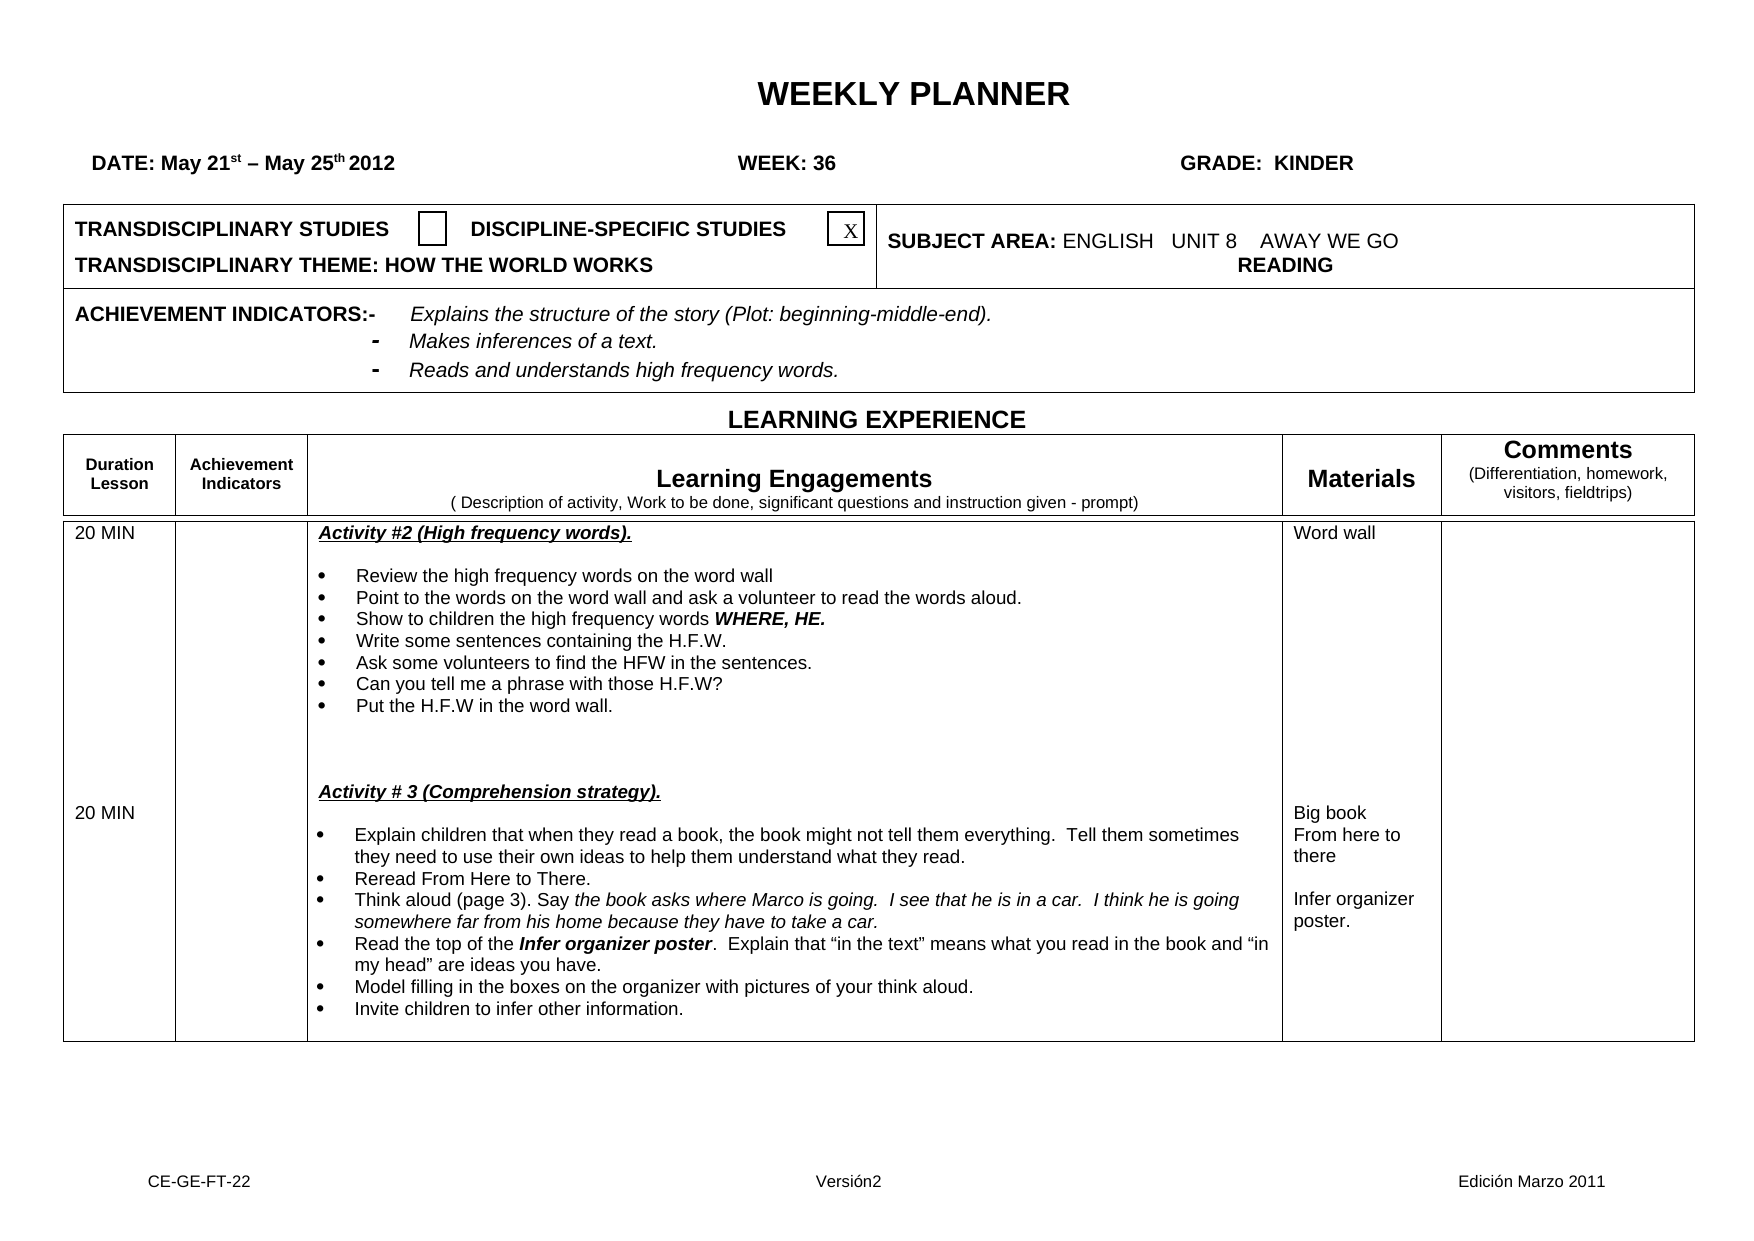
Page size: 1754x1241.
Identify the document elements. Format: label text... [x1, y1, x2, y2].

table_header [1442, 522, 1694, 1041]
table_header Activity #1 (Phonemic awareness and phonics th /Ɵ/) Fabio (10 min.) Model the sound for the sound /f/ and the sound / Ɵ/ Ask children to identify the words that begin with each sound. Play Hanged man with those sounds. Classroom teacher (10 Min). Show to children the diagraph th and its sound / Ɵ/. Explain them that it is called diagraph because although there are two letters only one sound will come out. Model the sound and give some examples Thank you Thursday Theater Think Thing Third Three Throw Thumb Encourage children to repeat those words with you. Ask children if they know more words that begin with the diagraph th and its sound / Ɵ/. Write the words on the board. Activity #2 (High frequency words). Review the high frequency words on the word wall Point to the words on the word wall and ask a volunteer to read the words aloud. Show to children the high frequency words WHERE, HE. Write some sentences containing the H.F.W. Ask some volunteers to find the HFW in the sentences. Can you tell me a phrase with those H.F.W? Put the H.F.W in the word wall. Activity # 3 (Comprehension strategy). Explain children that when they read a book, the book might not tell them everything. Tell them sometimes they need to use their own ideas to help them understand what they read. Reread From Here to There. Think aloud (page 3). Say the book asks where Marco is going. I see that he is in a car. I think he is going somewhere far from his home because they have to take a car. Read the top of the Infer organizer poster. Explain that “in the text” means what you read in the book and “in my head” are ideas you have. Model filling in the boxes on the organizer with pictures of your think aloud. Invite children to infer other information. [308, 522, 1282, 1041]
table_header Board Markers Eraser Board Markers Eraser Word wall Big book From here to there Infer organizer poster. [1283, 522, 1441, 1041]
table_header [176, 522, 307, 1041]
table_header 20 MIN 20 MIN 20 MIN [64, 522, 175, 1041]
